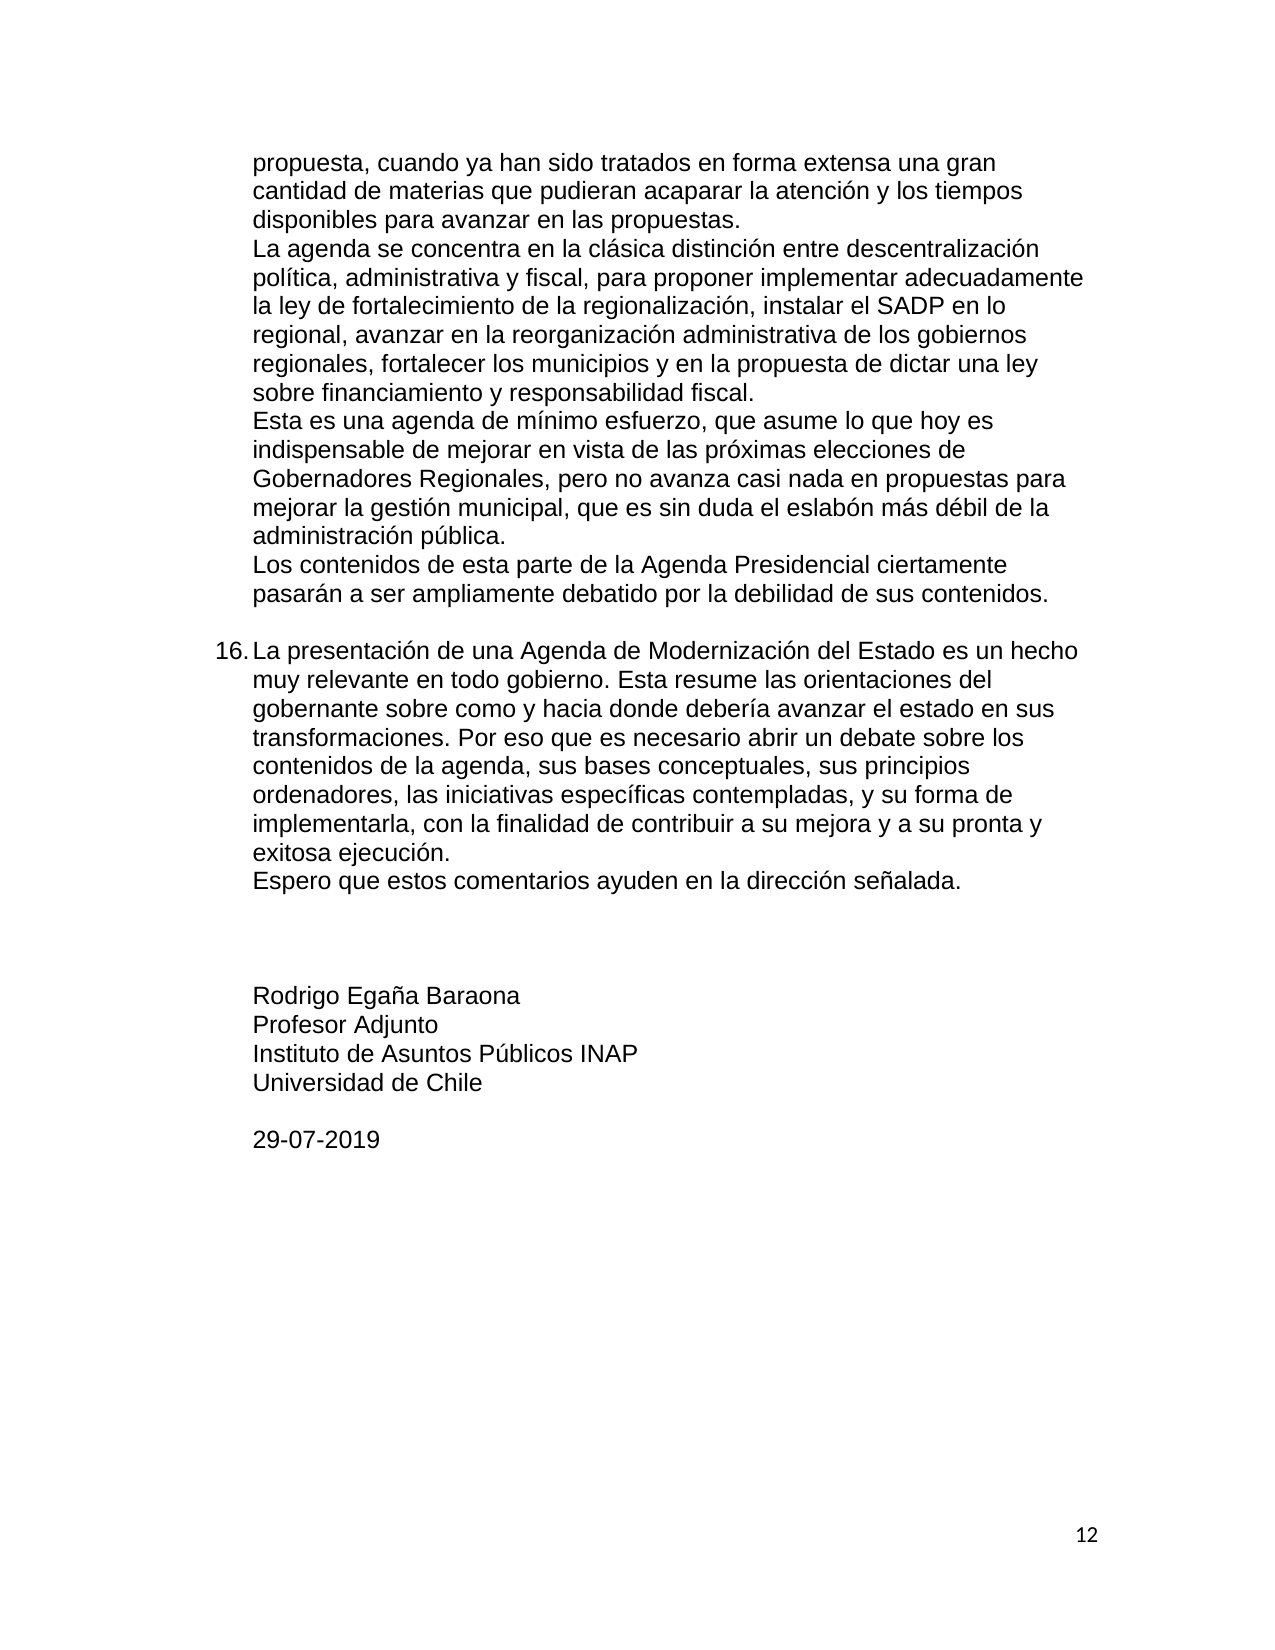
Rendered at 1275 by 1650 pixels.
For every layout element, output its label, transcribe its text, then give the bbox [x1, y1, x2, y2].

list Los contenidos de esta parte de la Agenda Presidencial ciertamente pasarán a ser ampliamente debatido por la debilidad de sus contenidos. [252, 550, 1098, 608]
list Esta es una agenda de mínimo esfuerzo, que asume lo que hoy es indispensable de mejorar en vista de las próximas elecciones de Gobernadores Regionales, pero no avanza casi nada en propuestas para mejorar la gestión municipal, que es sin duda el eslabón más débil de la administración pública. [252, 406, 1098, 550]
list La presentación de una Agenda de Modernización del Estado es un hecho muy relevante en todo gobierno. Esta resume las orientaciones del gobernante sobre como y hacia donde debería avanzar el estado en sus transformaciones. Por eso que es necesario abrir un debate sobre los contenidos de la agenda, sus bases conceptuales, sus principios ordenadores, las iniciativas específicas contempladas, y su forma de implementarla, con la finalidad de contribuir a su mejora y a su pronta y exitosa ejecución. [215, 636, 1098, 866]
list La agenda se concentra en la clásica distinción entre descentralización política, administrativa y fiscal, para proponer implementar adecuadamente la ley de fortalecimiento de la regionalización, instalar el SADP en lo regional, avanzar en la reorganización administrativa de los gobiernos regionales, fortalecer los municipios y en la propuesta de dictar una ley sobre financiamiento y responsabilidad fiscal. [252, 234, 1098, 406]
list Espero que estos comentarios ayuden en la dirección señalada. [252, 866, 1098, 895]
list 29-07-2019 [252, 1125, 1098, 1154]
list Rodrigo Egaña Baraona [252, 981, 1098, 1010]
list Instituto de Asuntos Públicos INAP [252, 1039, 1098, 1068]
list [215, 148, 1098, 234]
list Universidad de Chile [252, 1068, 1098, 1096]
list Profesor Adjunto [252, 1010, 1098, 1039]
